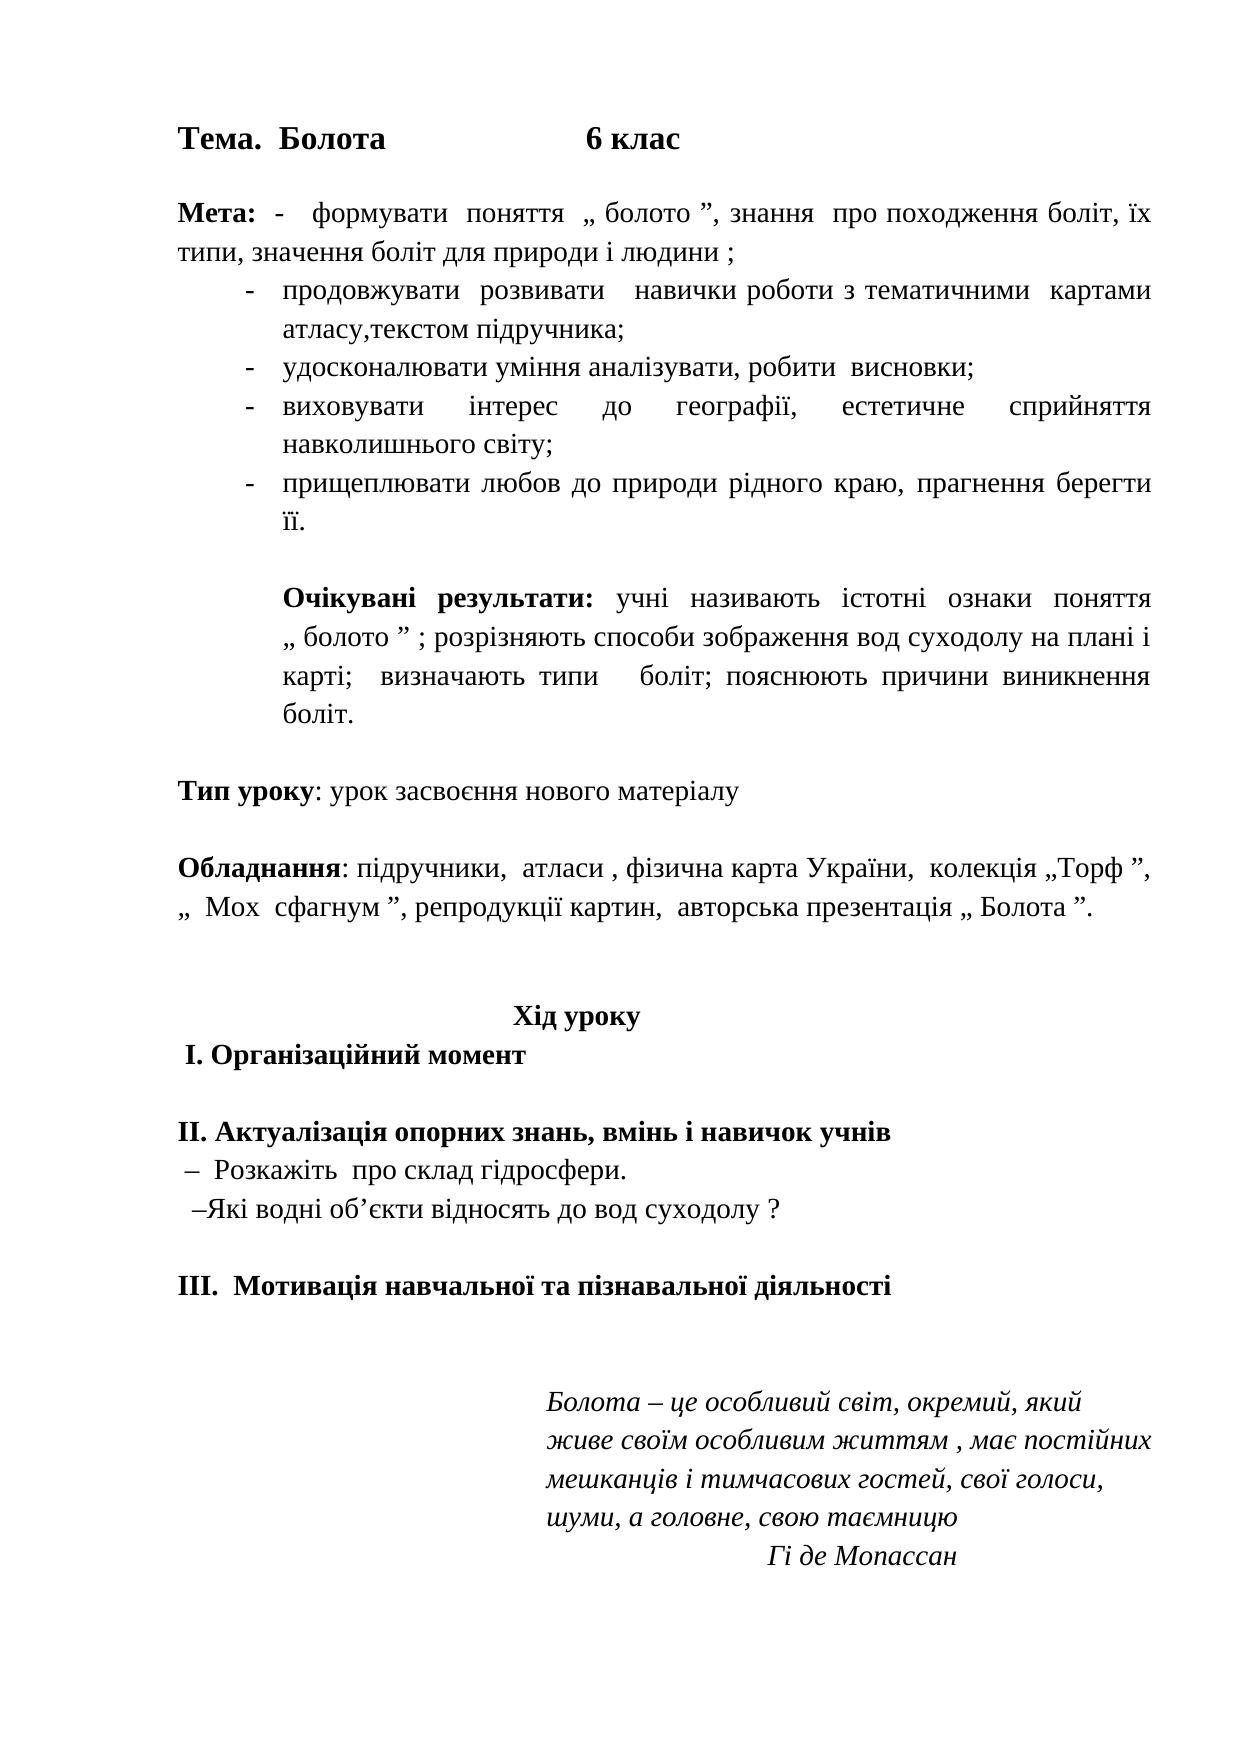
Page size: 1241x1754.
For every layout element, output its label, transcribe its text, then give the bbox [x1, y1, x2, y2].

text ІІ. Актуалізація опорних знань, вмінь і навичок учнів [177, 1114, 1152, 1147]
text Гі де Мопассан [177, 1538, 1152, 1571]
list прищеплювати любов до природи рідного краю, прагнення берегти її. [245, 465, 1152, 537]
list Очікувані результати: учні називають істотні ознаки поняття „ болото ” ; розрізняють способи зображення вод суходолу на плані і карті; визначають типи боліт; пояснюють причини виникнення боліт. [282, 581, 1152, 768]
text Обладнання: підручники, атласи , фізична карта України, колекція „Торф ”, „ Мох сфагнум ”, репродукції картин, авторська презентація „ Болота ”. [177, 850, 1152, 922]
list продовжувати розвивати навички роботи з тематичними картами атласу,текстом підручника; [245, 272, 1152, 344]
list удосконалювати уміння аналізувати, робити висновки; [245, 349, 1152, 383]
text Тема. Болота 6 клас [177, 118, 1152, 156]
text –Які водні об’єкти відносять до вод суходолу ? [177, 1191, 1152, 1224]
text ІІІ. Мотивація навчальної та пізнавальної діяльності [177, 1268, 1152, 1302]
text Хід уроку [177, 998, 1152, 1032]
text Мета: - формувати поняття „ болото ”, знання про походження боліт, їх типи, значення боліт для природи і людини ; [177, 195, 1152, 267]
text – Розкажіть про склад гідросфери. [177, 1152, 1152, 1186]
list виховувати інтерес до географії, естетичне сприйняття навколишнього світу; [245, 388, 1152, 460]
text Болота – це особливий світ, окремий, який живе своїм особливим життям , має постійних мешканців і тимчасових гостей, свої голоси, шуми, а головне, свою таємницю [177, 1384, 1152, 1533]
text І. Організаційний момент [177, 1037, 1152, 1070]
text Тип уроку: урок засвоєння нового матеріалу [177, 773, 1152, 807]
